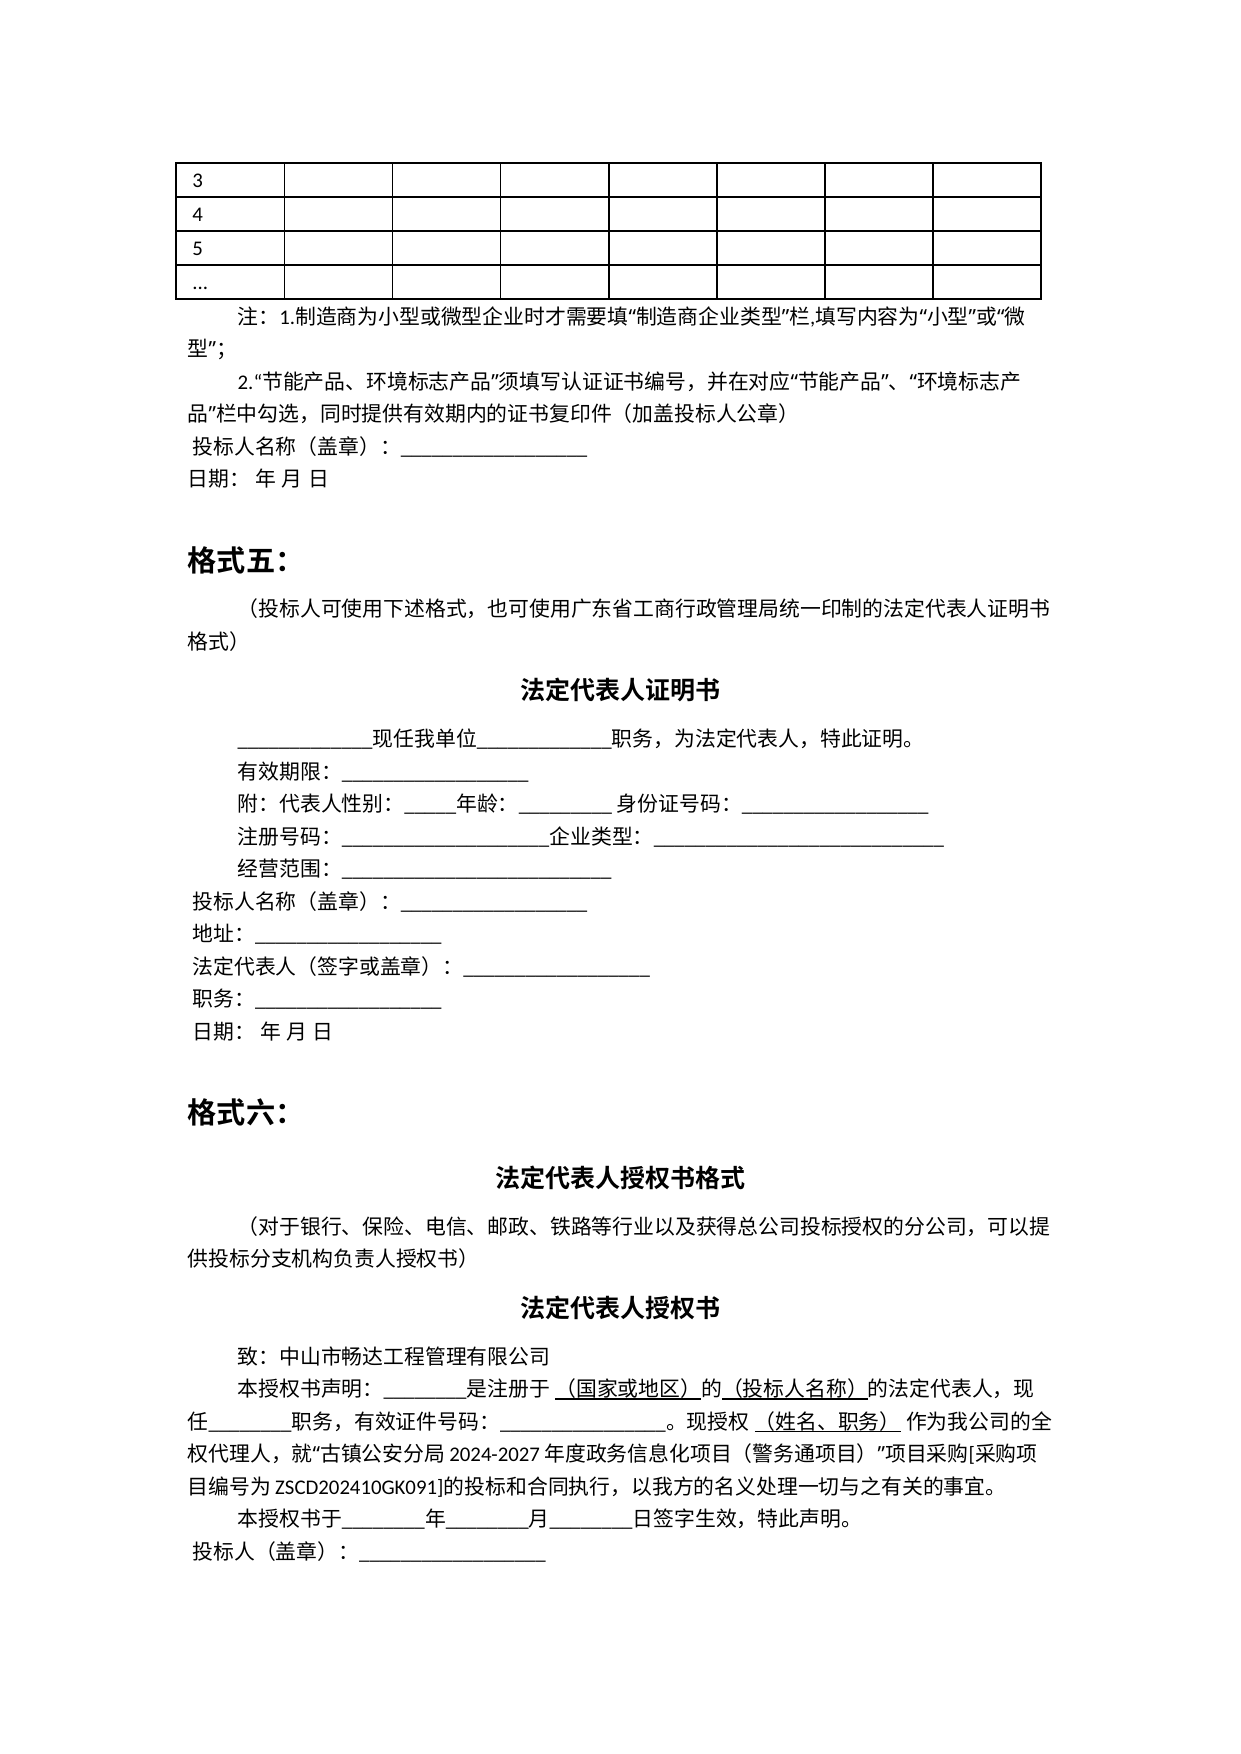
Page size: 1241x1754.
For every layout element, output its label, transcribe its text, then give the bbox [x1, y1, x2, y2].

text 注册号码：____________________企业类型：____________________________ [187, 820, 1053, 852]
text 本授权书声明：________是注册于 （国家或地区）的（投标人名称）的法定代表人，现任________职务，有效证件号码：________________。现授权 （姓名、职务） 作为我公司的全权代理人，就“古镇公安分局2024-2027年度政务信息化项目（警务通项目）”项目采购[采购项目编号为ZSCD202410GK091]的投标和合同执行，以我方的名义处理一切与之有关的事宜。 [187, 1372, 1053, 1502]
table_cell [285, 164, 392, 196]
table_cell [393, 232, 500, 264]
table_cell [393, 198, 500, 230]
table_cell [934, 266, 1040, 298]
table_cell [501, 198, 608, 230]
text 经营范围：__________________________ [187, 852, 1053, 885]
table_cell [393, 164, 500, 196]
text 职务：__________________ [187, 982, 1053, 1015]
table_cell [718, 266, 824, 298]
table_cell [285, 266, 392, 298]
text 投标人名称（盖章）：__________________ [187, 430, 1053, 462]
table_cell 4 [177, 198, 284, 230]
table_cell [285, 198, 392, 230]
text 有效期限：__________________ [187, 755, 1053, 787]
table_cell [610, 164, 716, 196]
table_cell [718, 232, 824, 264]
text 致：中山市畅达工程管理有限公司 [187, 1340, 1053, 1372]
table_cell [718, 164, 824, 196]
text 2.“节能产品、环境标志产品”须填写认证证书编号，并在对应“节能产品”、“环境标志产品”栏中勾选，同时提供有效期内的证书复印件（加盖投标人公章） [187, 365, 1053, 430]
text （对于银行、保险、电信、邮政、铁路等行业以及获得总公司投标授权的分公司，可以提供投标分支机构负责人授权书） [187, 1210, 1053, 1275]
text 法定代表人授权书格式 [187, 1145, 1053, 1210]
table_cell ... [177, 266, 284, 298]
text 注：1.制造商为小型或微型企业时才需要填“制造商企业类型”栏,填写内容为“小型”或“微型”； [187, 300, 1053, 365]
text 法定代表人（签字或盖章）：__________________ [187, 950, 1053, 982]
text 地址：__________________ [187, 917, 1053, 950]
table_cell 3 [177, 164, 284, 196]
text 投标人（盖章）：__________________ [187, 1535, 1053, 1567]
table_cell [826, 164, 932, 196]
table_cell 5 [177, 232, 284, 264]
table_cell [610, 232, 716, 264]
table_cell [934, 198, 1040, 230]
table_cell [826, 198, 932, 230]
table_cell [934, 232, 1040, 264]
table_cell [934, 164, 1040, 196]
table_cell [826, 266, 932, 298]
text 投标人名称（盖章）：__________________ [187, 885, 1053, 917]
text 法定代表人证明书 [187, 657, 1053, 722]
text （投标人可使用下述格式，也可使用广东省工商行政管理局统一印制的法定代表人证明书格式） [187, 592, 1053, 657]
text 附：代表人性别：_____年龄：_________ 身份证号码：__________________ [187, 787, 1053, 820]
text 本授权书于________年________月________日签字生效，特此声明。 [187, 1502, 1053, 1535]
table_cell [285, 232, 392, 264]
text 日期： 年 月 日 [187, 1015, 1053, 1047]
text 法定代表人授权书 [187, 1275, 1053, 1340]
table_cell [610, 198, 716, 230]
table_cell [501, 164, 608, 196]
text 格式五： [187, 527, 1053, 592]
table_cell [501, 232, 608, 264]
text 格式六： [187, 1080, 1053, 1145]
text _____________现任我单位_____________职务，为法定代表人，特此证明。 [187, 722, 1053, 755]
text 日期： 年 月 日 [187, 462, 1053, 495]
table_cell [826, 232, 932, 264]
table_cell [610, 266, 716, 298]
table_cell [501, 266, 608, 298]
table_cell [718, 198, 824, 230]
table_cell [393, 266, 500, 298]
